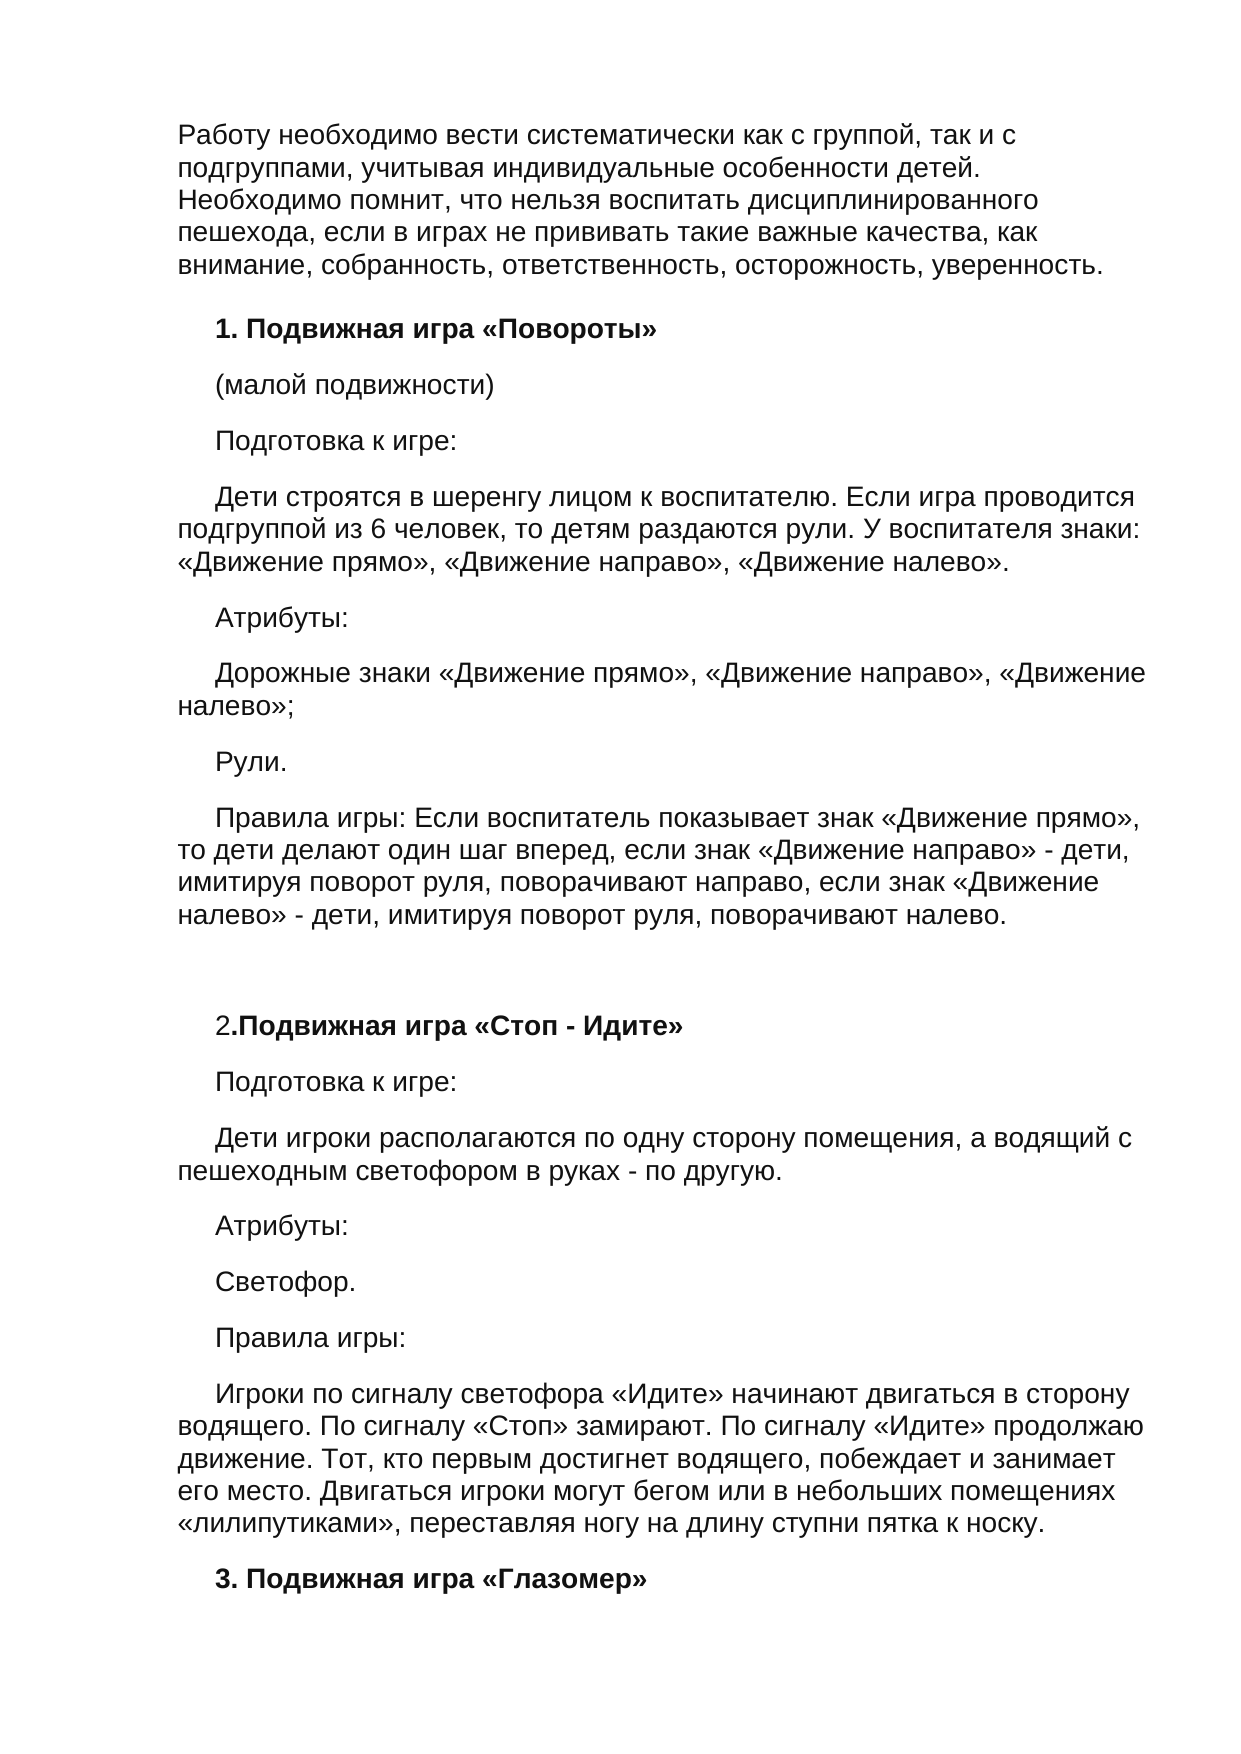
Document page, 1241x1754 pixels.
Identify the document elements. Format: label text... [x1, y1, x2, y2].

text 2.Подвижная игра «Стоп - Идите» [177, 1009, 1152, 1042]
text 1. Подвижная игра «Повороты» [177, 312, 1152, 345]
text Атрибуты: [177, 1209, 1152, 1242]
text Дорожные знаки «Движение прямо», «Движение направо», «Движение налево»; [177, 656, 1152, 721]
text Правила игры: [177, 1321, 1152, 1353]
text Светофор. [177, 1265, 1152, 1297]
text Подготовка к игре: [177, 1065, 1152, 1098]
text Подготовка к игре: [177, 424, 1152, 457]
text (малой подвижности) [177, 368, 1152, 401]
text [177, 118, 1152, 280]
text Правила игры: Если воспитатель показывает знак «Движение прямо», то дети делают один шаг вперед, если знак «Движение направо» - дети, имитируя поворот руля, поворачивают направо, если знак «Движение налево» - дети, имитируя поворот руля, поворачивают налево. [177, 801, 1152, 930]
text Дети игроки располагаются по одну сторону помещения, а водящий с пешеходным светофором в руках - по другую. [177, 1121, 1152, 1186]
text Игроки по сигналу светофора «Идите» начинают двигаться в сторону водящего. По сигналу «Стоп» замирают. По сигналу «Идите» продолжаю движение. Тот, кто первым достигнет водящего, побеждает и занимает его место. Двигаться игроки могут бегом или в небольших помещениях «лилипутиками», переставляя ногу на длину ступни пятка к носку. [177, 1377, 1152, 1539]
text Рули. [177, 745, 1152, 777]
text Дети строятся в шеренгу лицом к воспитателю. Если игра проводится подгруппой из 6 человек, то детям раздаются рули. У воспитателя знаки: «Движение прямо», «Движение направо», «Движение налево». [177, 480, 1152, 577]
text Атрибуты: [177, 601, 1152, 633]
text 3. Подвижная игра «Глазомер» [177, 1562, 1152, 1594]
